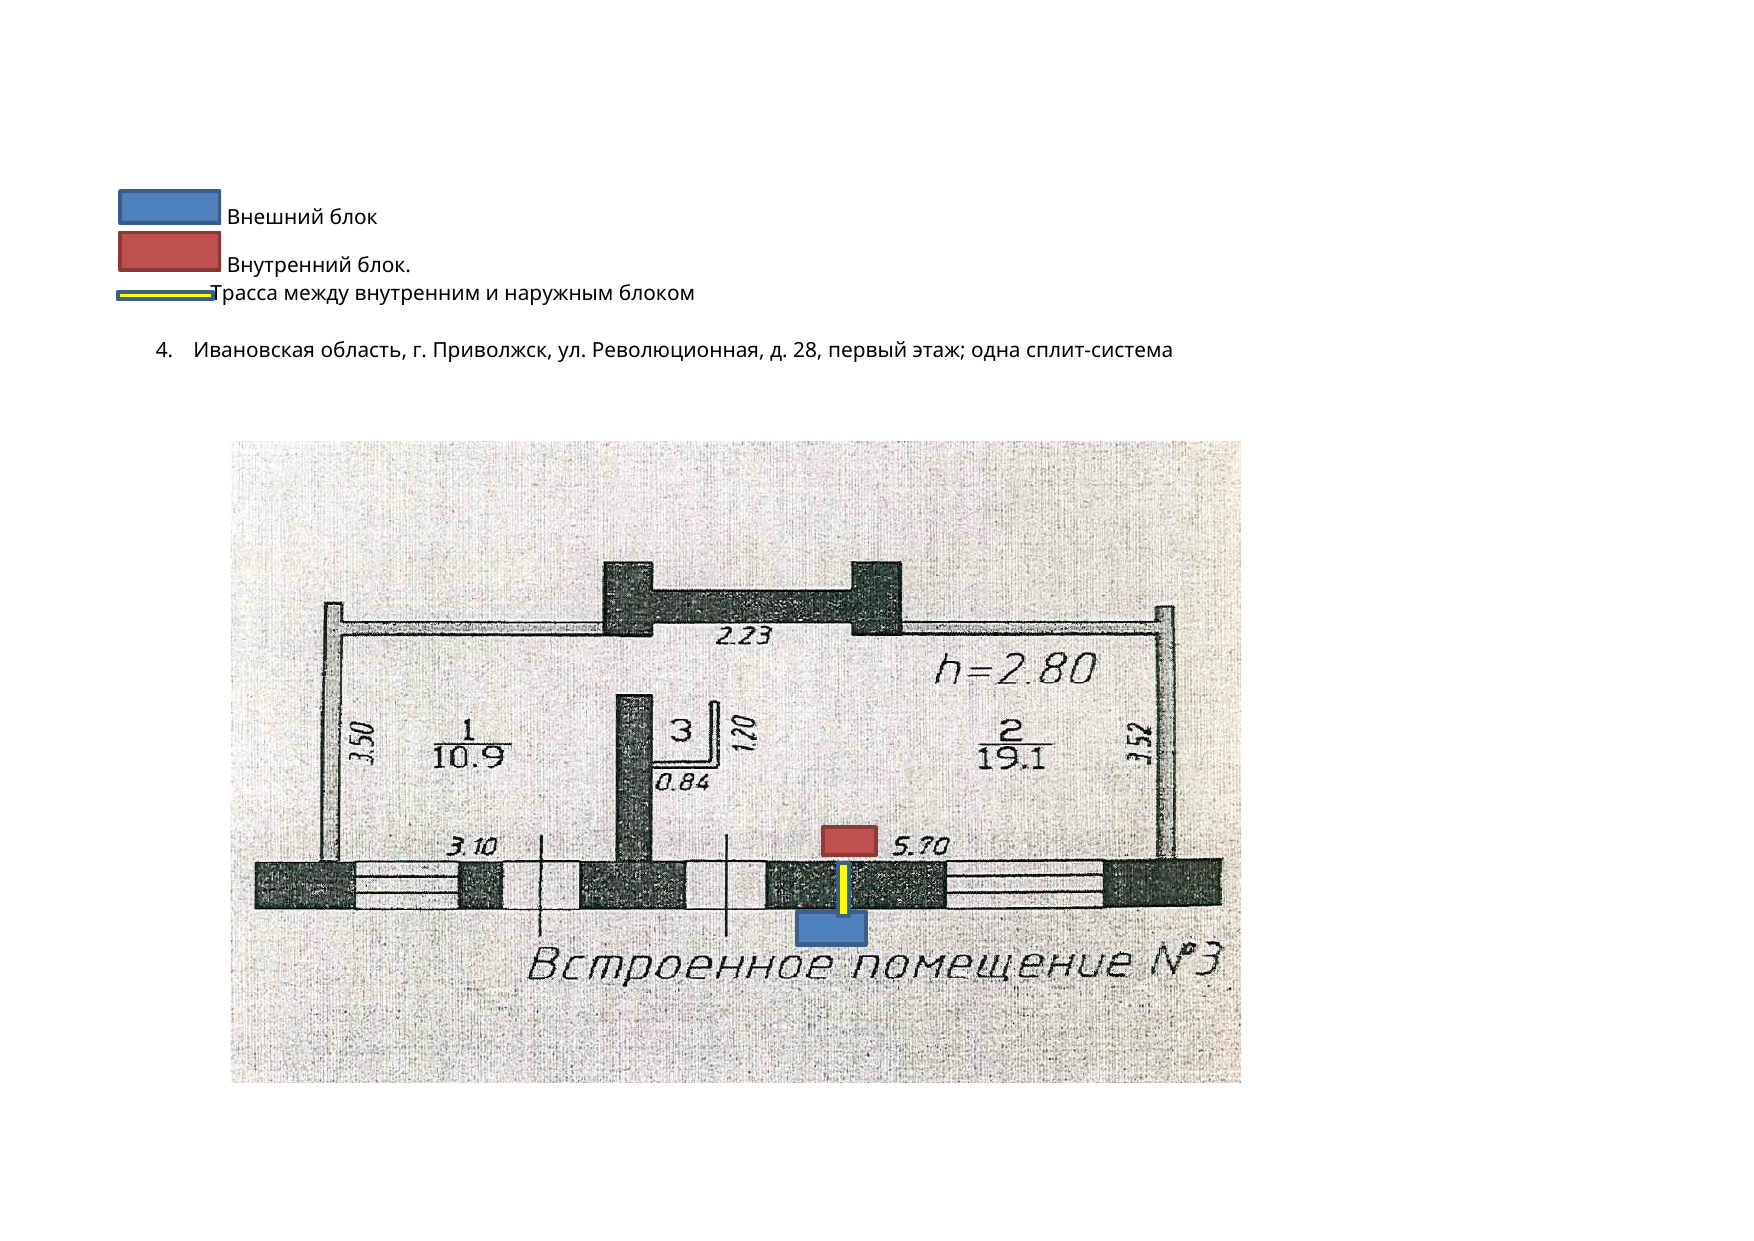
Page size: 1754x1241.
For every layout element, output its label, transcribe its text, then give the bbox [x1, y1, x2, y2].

list Ивановская область, г. Приволжск, ул. Революционная, д. 28, первый этаж; одна сплит-система [156, 335, 1717, 363]
picture [118, 189, 222, 225]
text Внутренний блок. [118, 231, 1717, 278]
text Внешний блок [118, 190, 1717, 231]
picture [230, 441, 1242, 1083]
picture [118, 231, 222, 272]
text Трасса между внутренним и наружным блоком [118, 278, 1717, 307]
